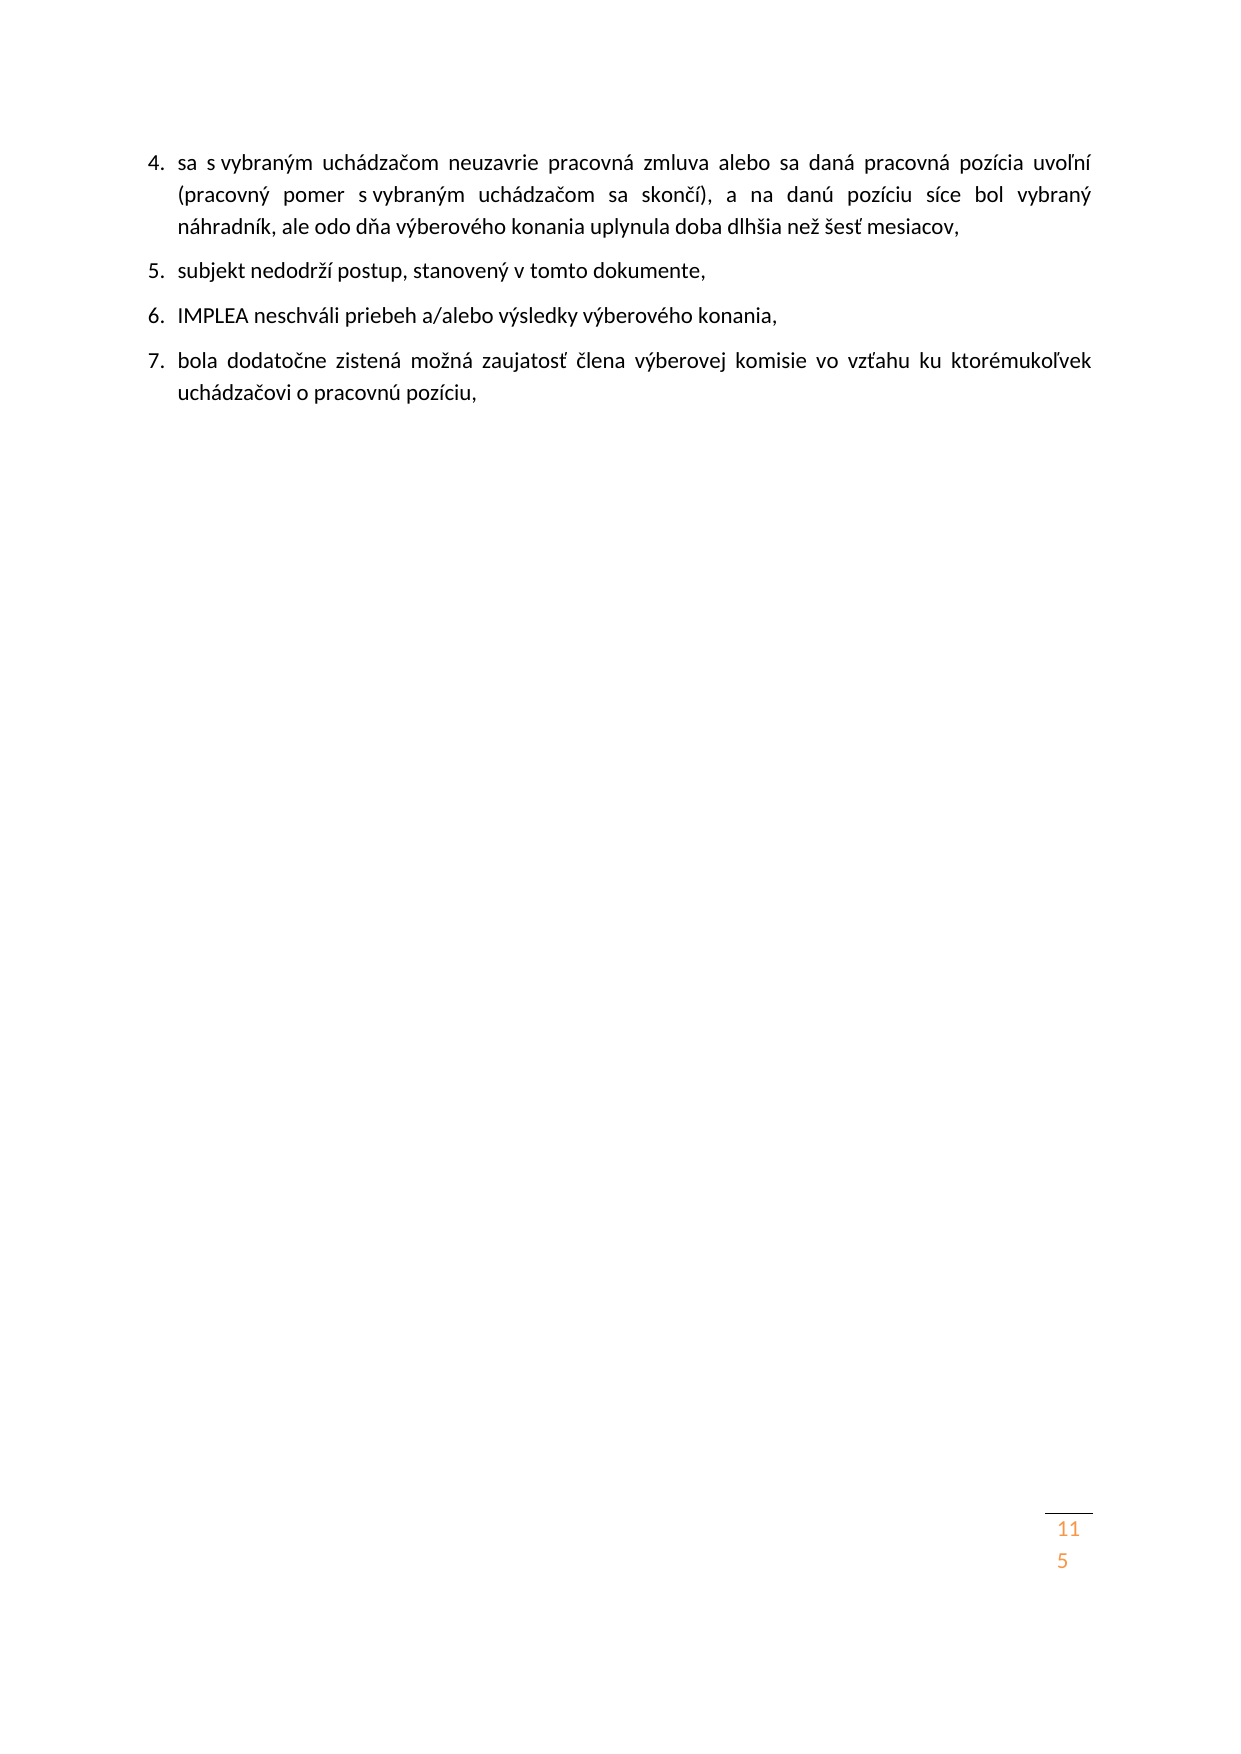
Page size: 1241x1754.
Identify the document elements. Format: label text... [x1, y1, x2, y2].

list sa s vybraným uchádzačom neuzavrie pracovná zmluva alebo sa daná pracovná pozícia uvoľní (pracovný pomer s vybraným uchádzačom sa skončí), a na danú pozíciu síce bol vybraný náhradník, ale odo dňa výberového konania uplynula doba dlhšia než šesť mesiacov, [148, 148, 1093, 240]
list IMPLEA neschváli priebeh a/alebo výsledky výberového konania, [148, 301, 1093, 329]
list bola dodatočne zistená možná zaujatosť člena výberovej komisie vo vzťahu ku ktorémukoľvek uchádzačovi o pracovnú pozíciu, [148, 346, 1093, 406]
list subjekt nedodrží postup, stanovený v tomto dokumente, [148, 257, 1093, 285]
